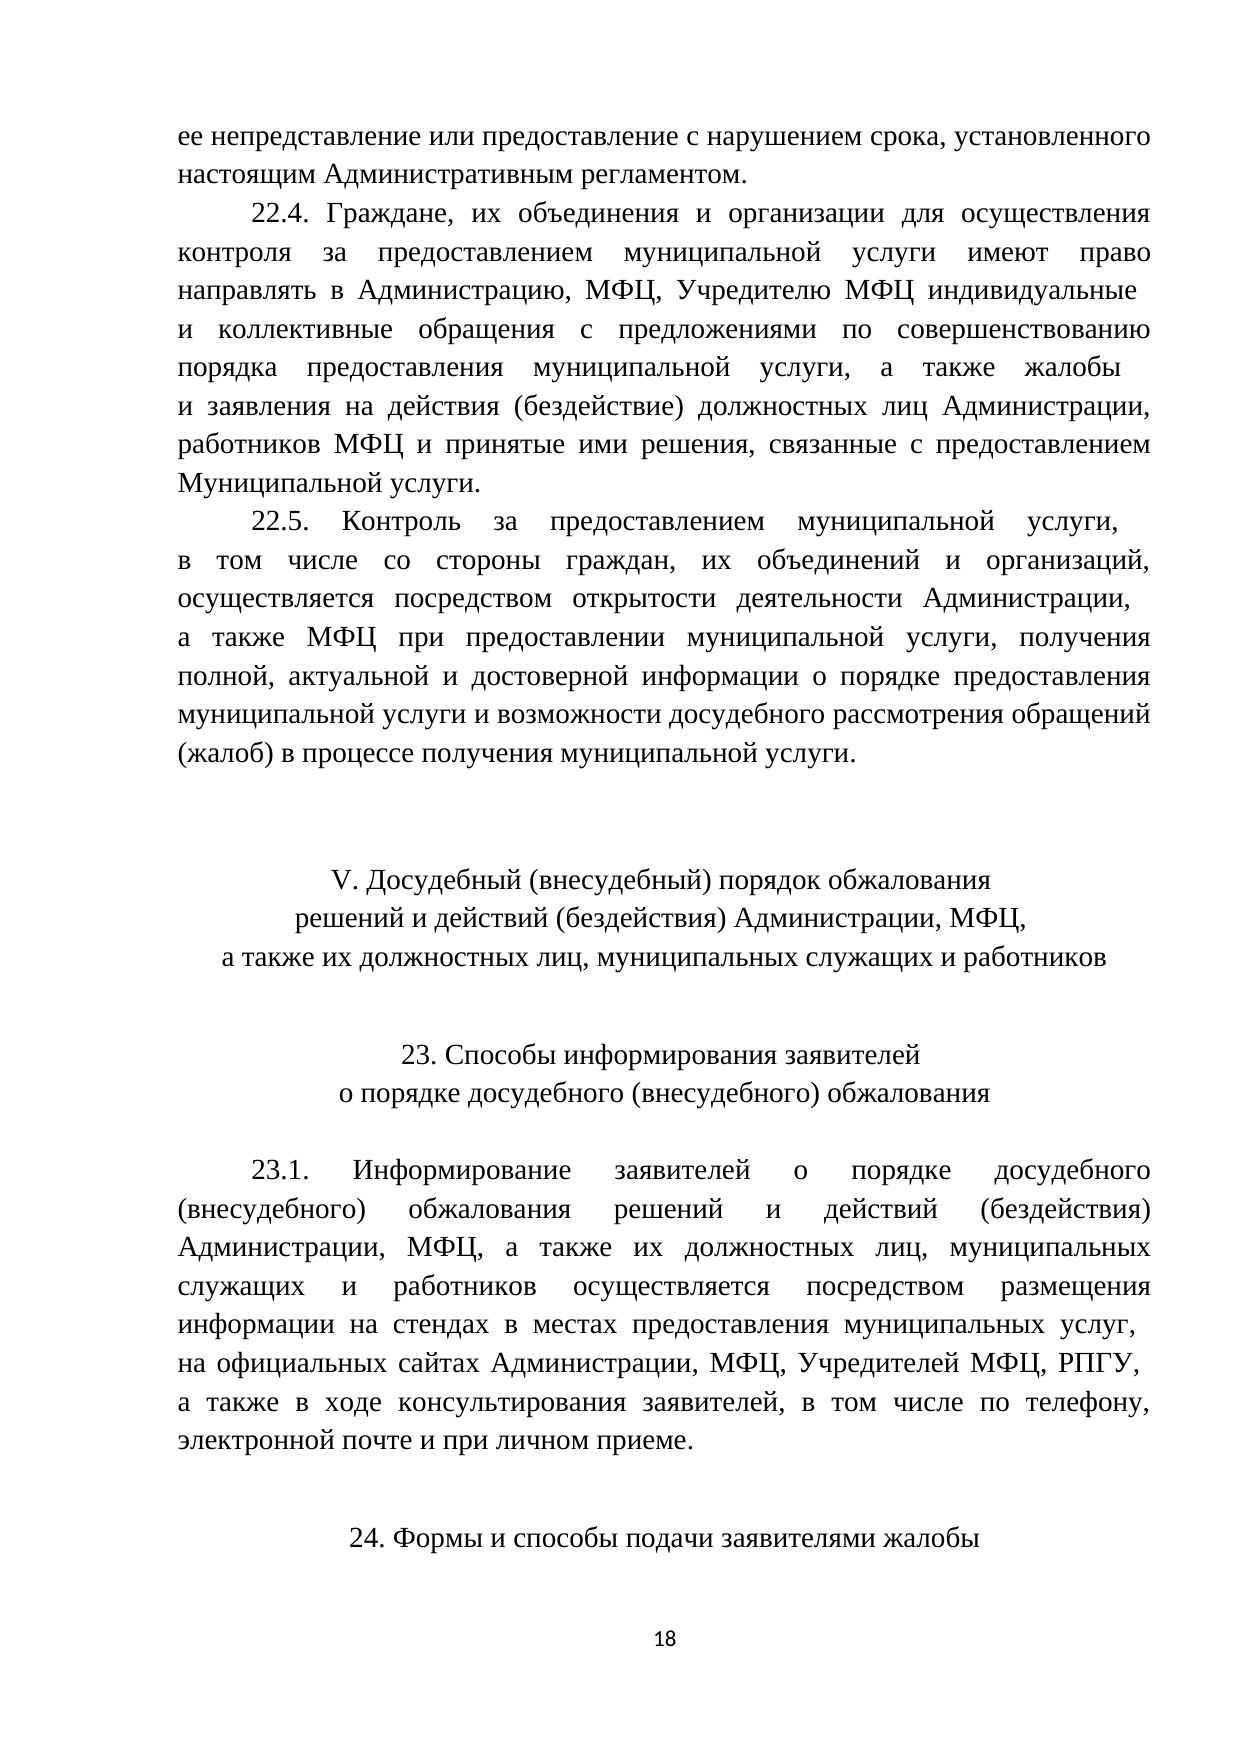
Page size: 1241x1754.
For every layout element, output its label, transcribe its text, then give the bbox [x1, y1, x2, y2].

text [177, 118, 1152, 190]
list 22.4. Граждане, их объединения и организации для осуществления контроля за предоставлением муниципальной услуги имеют право направлять в Администрацию, МФЦ, Учредителю МФЦ индивидуальные и коллективные обращения с предложениями по совершенствованию порядка предоставления муниципальной услуги, а также жалобы и заявления на действия (бездействие) должностных лиц Администрации, работников МФЦ и принятые ими решения, связанные с предоставлением Муниципальной услуги. [177, 195, 1152, 498]
list 22.5. Контроль за предоставлением муниципальной услуги, в том числе со стороны граждан, их объединений и организаций, осуществляется посредством открытости деятельности Администрации, а также МФЦ при предоставлении муниципальной услуги, получения полной, актуальной и достоверной информации о порядке предоставления муниципальной услуги и возможности досудебного рассмотрения обращений (жалоб) в процессе получения муниципальной услуги. [177, 503, 1152, 768]
text 23.1. Информирование заявителей о порядке досудебного (внесудебного) обжалования решений и действий (бездействия) Администрации, МФЦ, а также их должностных лиц, муниципальных служащих и работников осуществляется посредством размещения информации на стендах в местах предоставления муниципальных услуг, на официальных сайтах Администрации, МФЦ, Учредителей МФЦ, РПГУ, а также в ходе консультирования заявителей, в том числе по телефону, электронной почте и при личном приеме. [177, 1152, 1152, 1456]
subtitle V. Досудебный (внесудебный) порядок обжалования решений и действий (бездействия) Администрации, МФЦ, а также их должностных лиц, муниципальных служащих и работников [177, 862, 1152, 972]
subtitle 24. Формы и способы подачи заявителями жалобы [177, 1520, 1152, 1554]
subtitle 23. Способы информирования заявителей о порядке досудебного (внесудебного) обжалования [177, 1037, 1152, 1109]
